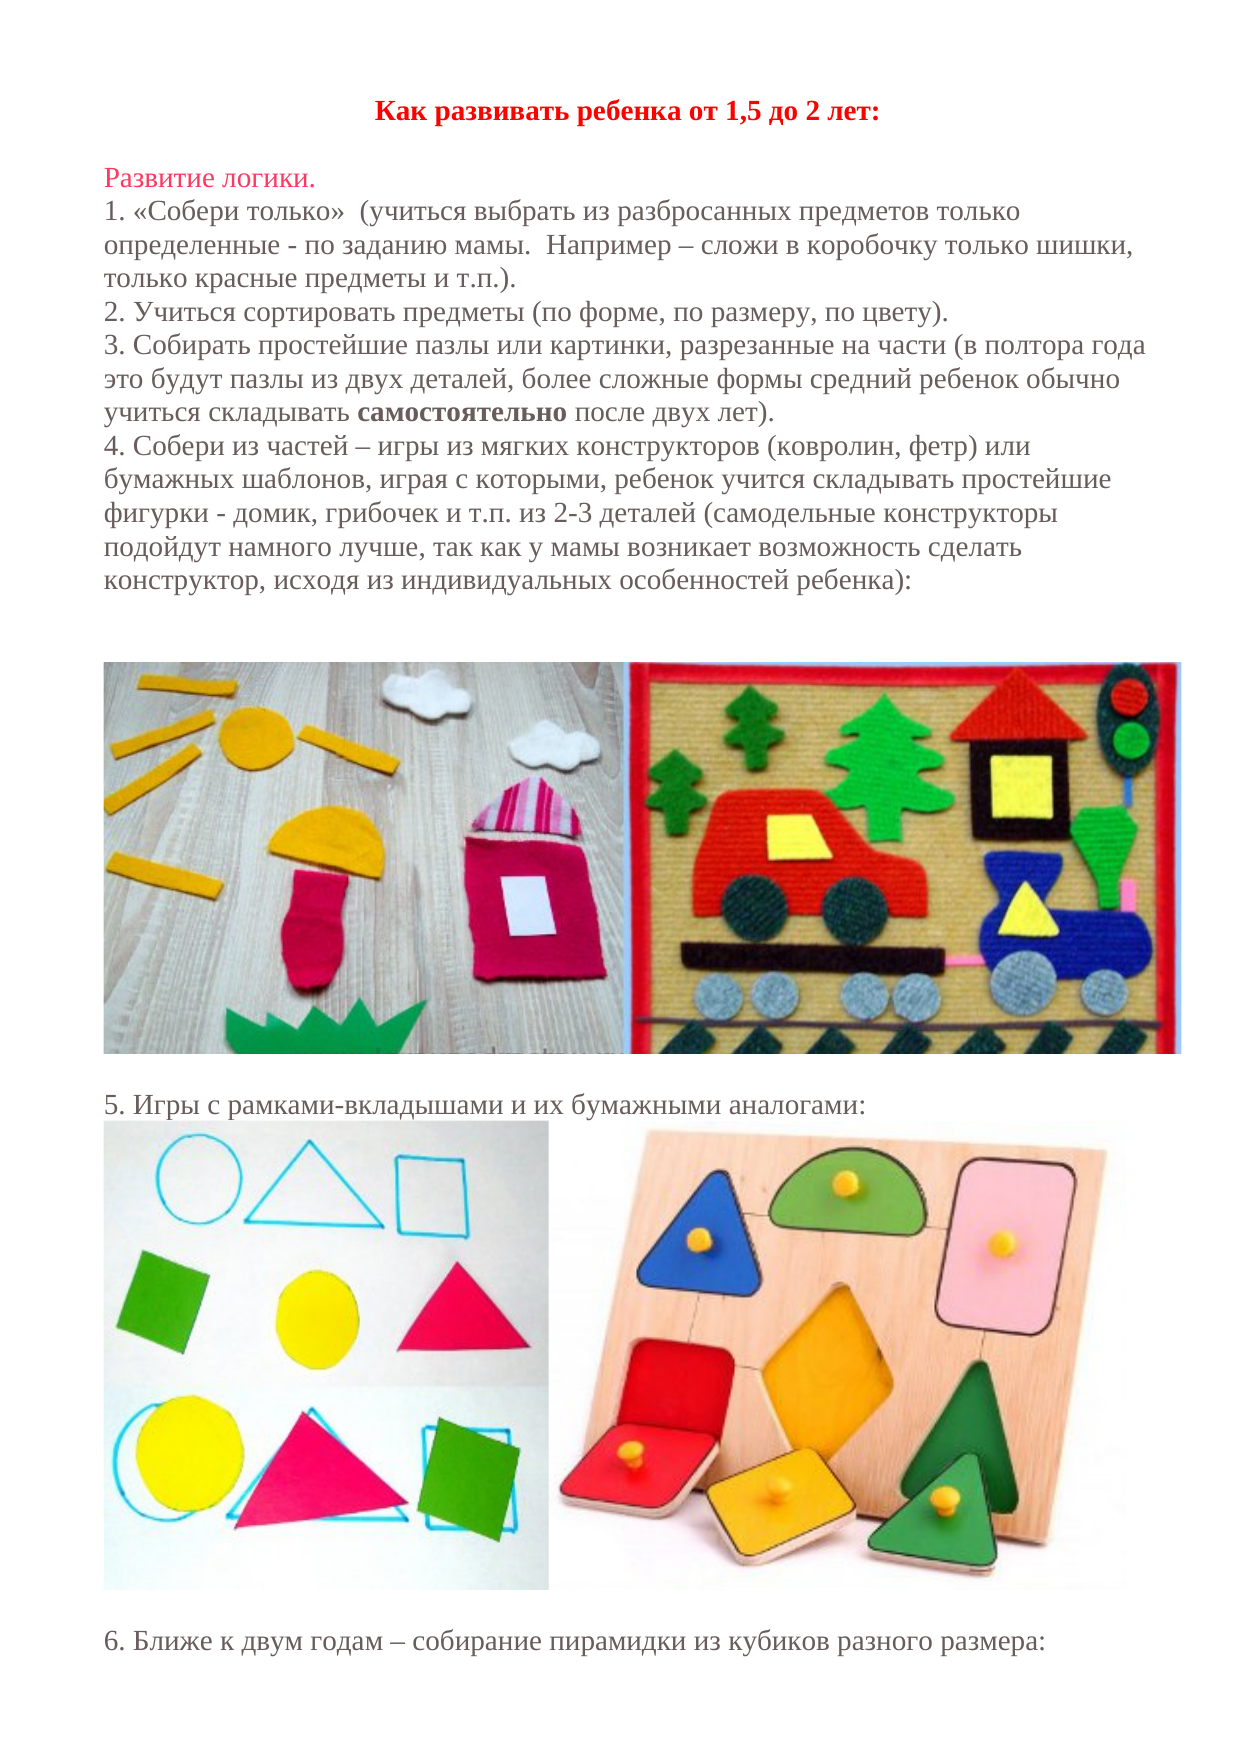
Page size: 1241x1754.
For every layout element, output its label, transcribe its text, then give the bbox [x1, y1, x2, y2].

text Развитие логики. [103, 160, 1152, 193]
picture [103, 662, 1182, 1054]
text 6. Ближе к двум годам – собирание пирамидки из кубиков разного размера: [103, 1623, 1152, 1657]
text Как развивать ребенка от 1,5 до 2 лет: [103, 93, 1152, 126]
picture [103, 1120, 1127, 1590]
text 1. «Собери только» (учиться выбрать из разбросанных предметов только определенные - по заданию мамы. Например – сложи в коробочку только шишки, только красные предметы и т.п.). 2. Учиться сортировать предметы (по форме, по размеру, по цвету). 3. Собирать простейшие пазлы или картинки, разрезанные на части (в полтора года это будут пазлы из двух деталей, более сложные формы средний ребенок обычно учиться складывать самостоятельно после двух лет). 4. Собери из частей – игры из мягких конструкторов (ковролин, фетр) или бумажных шаблонов, играя с которыми, ребенок учится складывать простейшие фигурки - домик, грибочек и т.п. из 2-3 деталей (самодельные конструкторы подойдут намного лучше, так как у мамы возникает возможность сделать конструктор, исходя из индивидуальных особенностей ребенка): [103, 193, 1152, 596]
